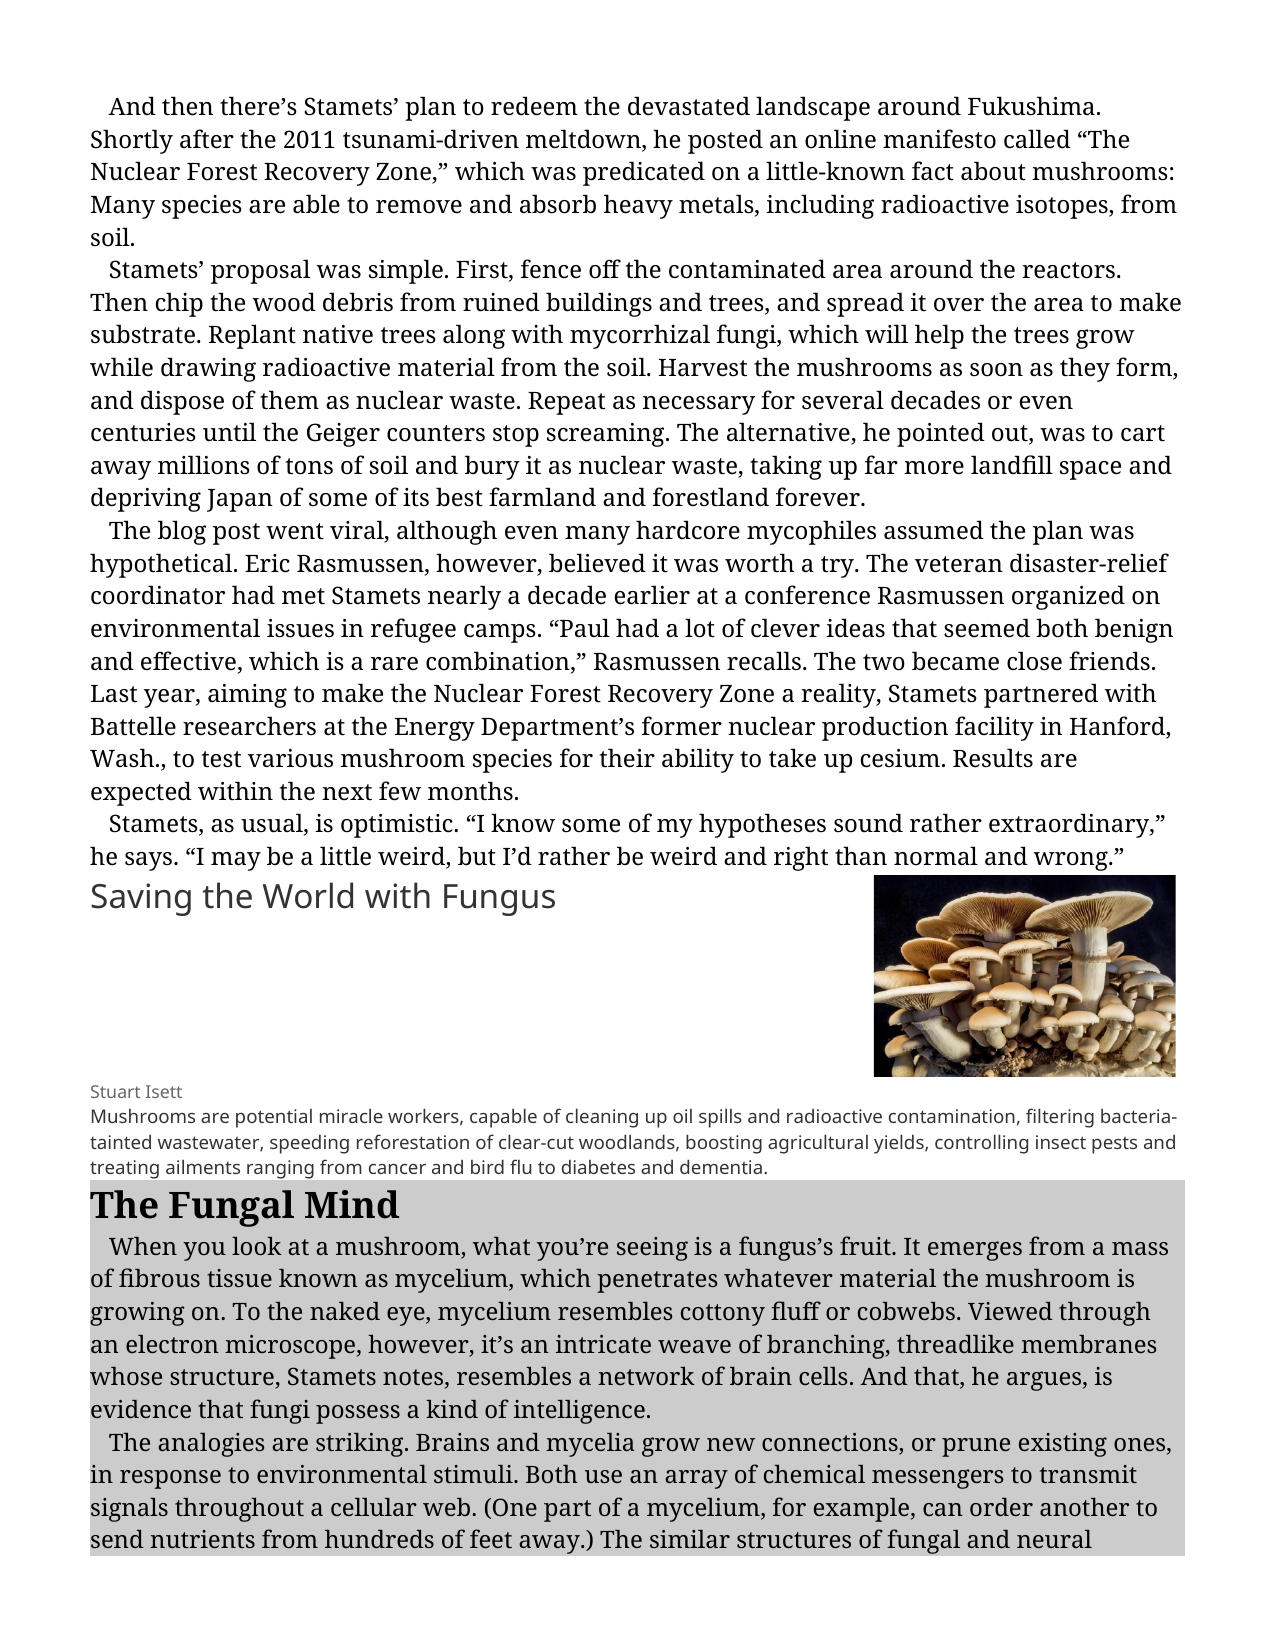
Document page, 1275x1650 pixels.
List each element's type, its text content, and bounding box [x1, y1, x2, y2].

subtitle Saving the World with Fungus [90, 872, 1185, 918]
text Last year, aiming to make the Nuclear Forest Recovery Zone a reality, Stamets partnered with Battelle researchers at the Energy Department’s former nuclear production facility in Hanford, Wash., to test various mushroom species for their ability to take up cesium. Results are expected within the next few months. [90, 677, 1185, 807]
text The blog post went viral, although even many hardcore mycophiles assumed the plan was hypothetical. Eric Rasmussen, however, believed it was worth a try. The veteran disaster-relief coordinator had met Stamets nearly a decade earlier at a conference Rasmussen organized on environmental issues in refugee camps. “Paul had a lot of clever ideas that seemed both benign and effective, which is a rare combination,” Rasmussen recalls. The two became close friends. [90, 514, 1185, 677]
subtitle The Fungal Mind [90, 1180, 1185, 1230]
text When you look at a mushroom, what you’re seeing is a fungus’s fruit. It emerges from a mass of fibrous tissue known as mycelium, which penetrates whatever material the mushroom is growing on. To the naked eye, mycelium resembles cottony fluff or cobwebs. Viewed through an electron microscope, however, it’s an intricate weave of branching, threadlike membranes whose structure, Stamets notes, resembles a network of brain cells. And that, he argues, is evidence that fungi possess a kind of intelligence. [90, 1230, 1185, 1425]
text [90, 1425, 1185, 1556]
text Stuart Isett [90, 1079, 1185, 1103]
picture [872, 875, 1175, 1075]
text Mushrooms are potential miracle workers, capable of cleaning up oil spills and radioactive contamination, filtering bacteria-tainted wastewater, speeding reforestation of clear-cut woodlands, boosting agricultural yields, controlling insect pests and treating ailments ranging from cancer and bird flu to diabetes and dementia. [90, 1103, 1185, 1180]
text Stamets’ proposal was simple. First, fence off the contaminated area around the reactors. Then chip the wood debris from ruined buildings and trees, and spread it over the area to make substrate. Replant native trees along with mycorrhizal fungi, which will help the trees grow while drawing radioactive material from the soil. Harvest the mushrooms as soon as they form, and dispose of them as nuclear waste. Repeat as necessary for several decades or even centuries until the Geiger counters stop screaming. The alternative, he pointed out, was to cart away millions of tons of soil and bury it as nuclear waste, taking up far more landfill space and depriving Japan of some of its best farmland and forestland forever. [90, 253, 1185, 514]
text Stamets, as usual, is optimistic. “I know some of my hypotheses sound rather extraordinary,” he says. “I may be a little weird, but I’d rather be weird and right than normal and wrong.” [90, 807, 1185, 872]
text And then there’s Stamets’ plan to redeem the devastated landscape around Fukushima. Shortly after the 2011 tsunami-driven meltdown, he posted an online manifesto called “The Nuclear Forest Recovery Zone,” which was predicated on a little-known fact about mushrooms: Many species are able to remove and absorb heavy metals, including radioactive isotopes, from soil. [90, 90, 1185, 253]
